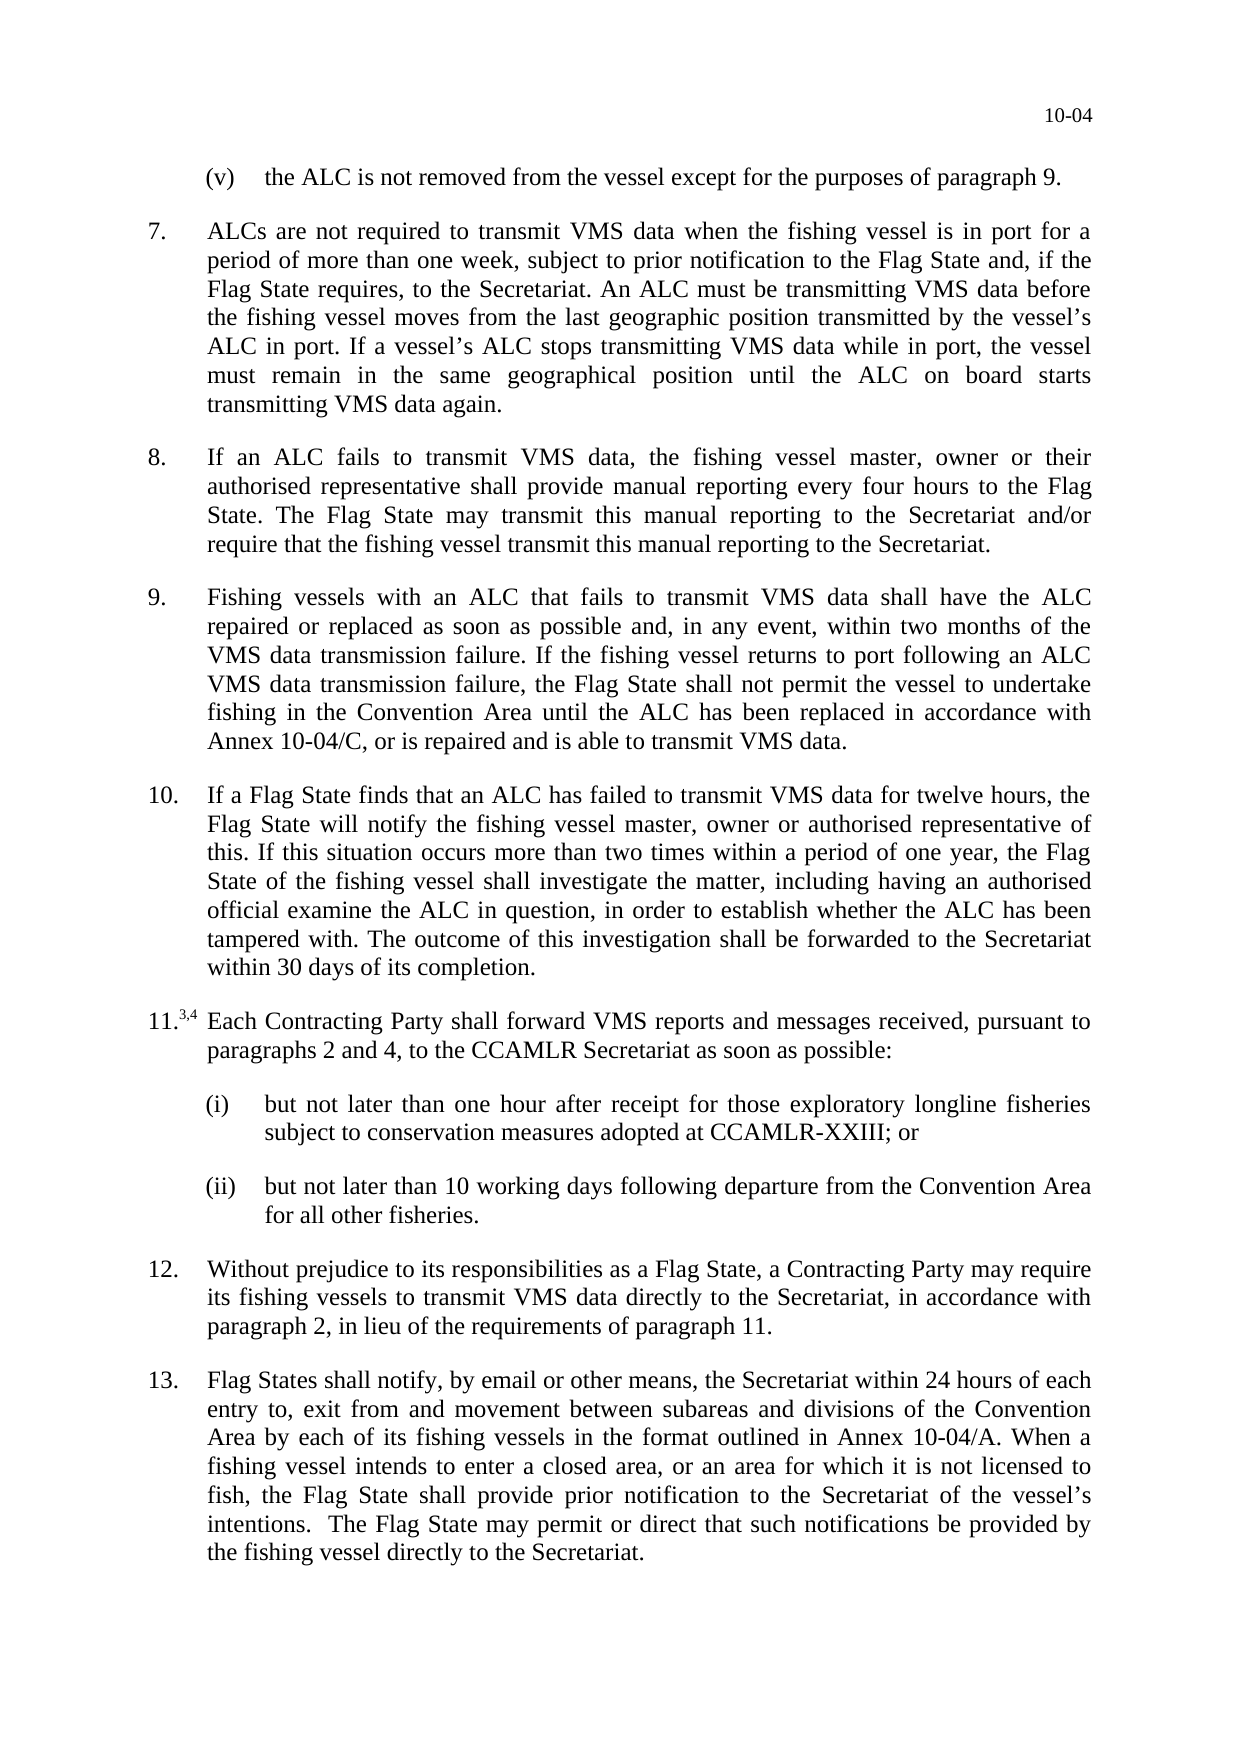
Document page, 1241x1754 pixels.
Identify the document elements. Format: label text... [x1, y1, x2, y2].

text 11.3,4 Each Contracting Party shall forward VMS reports and messages received, pursuant to paragraphs 2 and 4, to the CCAMLR Secretariat as soon as possible: [148, 1006, 1092, 1064]
text 7. ALCs are not required to transmit VMS data when the fishing vessel is in port for a period of more than one week, subject to prior notification to the Flag State and, if the Flag State requires, to the Secretariat. An ALC must be transmitting VMS data before the fishing vessel moves from the last geographic position transmitted by the vessel’s ALC in port. If a vessel’s ALC stops transmitting VMS data while in port, the vessel must remain in the same geographical position until the ALC on board starts transmitting VMS data again. [148, 216, 1092, 417]
text 12. Without prejudice to its responsibilities as a Flag State, a Contracting Party may require its fishing vessels to transmit VMS data directly to the Secretariat, in accordance with paragraph 2, in lieu of the requirements of paragraph 11. [148, 1254, 1092, 1340]
text (v) the ALC is not removed from the vessel except for the purposes of paragraph 9. [205, 162, 1092, 191]
text (ii) but not later than 10 working days following departure from the Convention Area for all other fisheries. [205, 1171, 1092, 1229]
text 10. If a Flag State finds that an ALC has failed to transmit VMS data for twelve hours, the Flag State will notify the fishing vessel master, owner or authorised representative of this. If this situation occurs more than two times within a period of one year, the Flag State of the fishing vessel shall investigate the matter, including having an authorised official examine the ALC in question, in order to establish whether the ALC has been tampered with. The outcome of this investigation shall be forwarded to the Secretariat within 30 days of its completion. [148, 780, 1092, 981]
text 8. If an ALC fails to transmit VMS data, the fishing vessel master, owner or their authorised representative shall provide manual reporting every four hours to the Flag State. The Flag State may transmit this manual reporting to the Secretariat and/or require that the fishing vessel transmit this manual reporting to the Secretariat. [148, 442, 1092, 557]
text 13. Flag States shall notify, by email or other means, the Secretariat within 24 hours of each entry to, exit from and movement between subareas and divisions of the Convention Area by each of its fishing vessels in the format outlined in Annex 10-04/A. When a fishing vessel intends to enter a closed area, or an area for which it is not licensed to fish, the Flag State shall provide prior notification to the Secretariat of the vessel’s intentions. The Flag State may permit or direct that such notifications be provided by the fishing vessel directly to the Secretariat. [148, 1365, 1092, 1566]
text (i) but not later than one hour after receipt for those exploratory longline fisheries subject to conservation measures adopted at CCAMLR-XXIII; or [205, 1089, 1092, 1146]
text 9. Fishing vessels with an ALC that fails to transmit VMS data shall have the ALC repaired or replaced as soon as possible and, in any event, within two months of the VMS data transmission failure. If the fishing vessel returns to port following an ALC VMS data transmission failure, the Flag State shall not permit the vessel to undertake fishing in the Convention Area until the ALC has been replaced in accordance with Annex 10-04/C, or is repaired and is able to transmit VMS data. [148, 582, 1092, 755]
